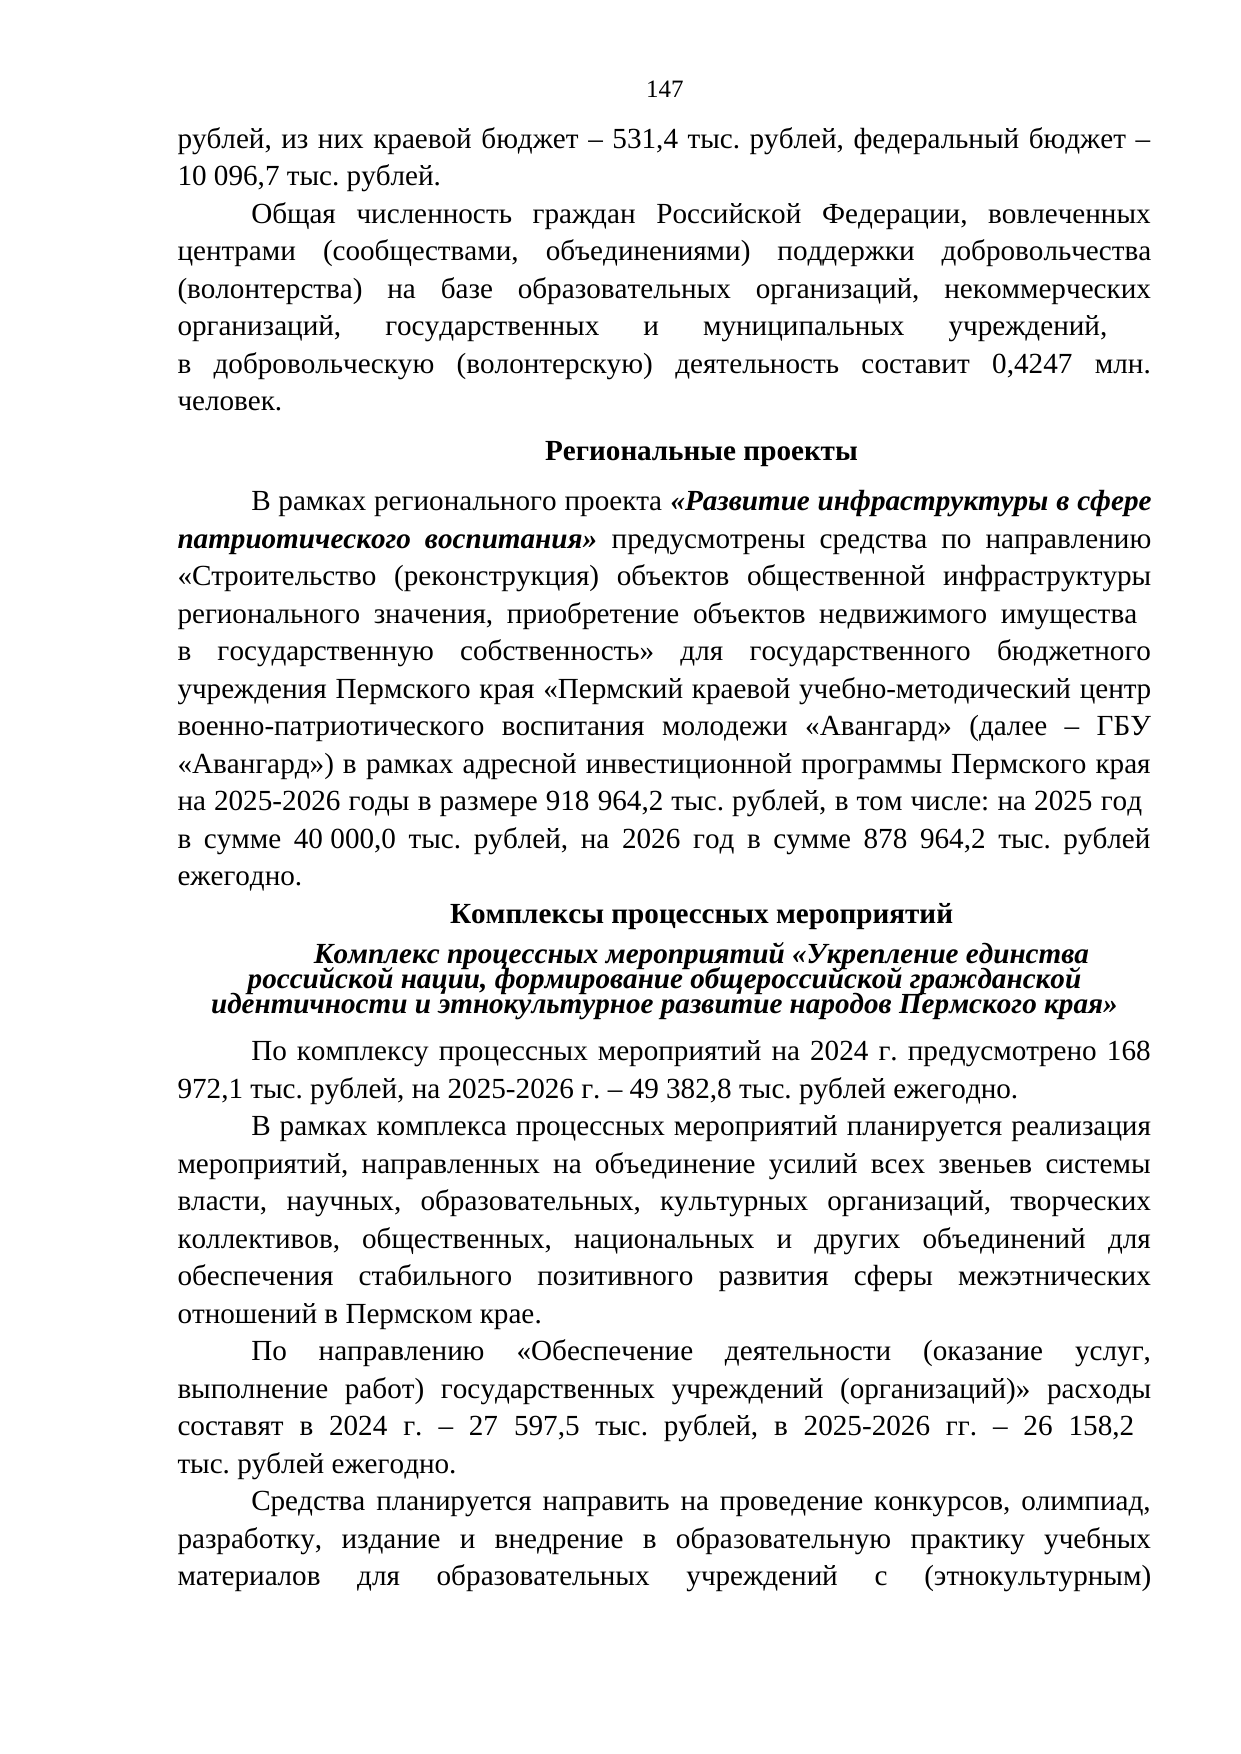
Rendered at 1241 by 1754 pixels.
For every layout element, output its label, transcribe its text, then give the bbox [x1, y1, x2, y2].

text Региональные проекты [177, 431, 1152, 468]
text Комплексы процессных мероприятий [177, 893, 1152, 931]
text Общая численность граждан Российской Федерации, вовлеченных центрами (сообществами, объединениями) поддержки добровольчества (волонтерства) на базе образовательных организаций, некоммерческих организаций, государственных и муниципальных учреждений, в добровольческую (волонтерскую) деятельность составит 0,4247 млн. человек. [177, 193, 1152, 418]
text В рамках регионального проекта «Развитие инфраструктуры в сфере патриотического воспитания» предусмотрены средства по направлению «Строительство (реконструкция) объектов общественной инфраструктуры регионального значения, приобретение объектов недвижимого имущества в государственную собственность» для государственного бюджетного учреждения Пермского края «Пермский краевой учебно-методический центр военно-патриотического воспитания молодежи «Авангард» (далее – ГБУ «Авангард») в рамках адресной инвестиционной программы Пермского края на 2025-2026 годы в размере 918 964,2 тыс. рублей, в том числе: на 2025 год в сумме 40 000,0 тыс. рублей, на 2026 год в сумме 878 964,2 тыс. рублей ежегодно. [177, 481, 1152, 893]
text Комплекс процессных мероприятий «Укрепление единства российской нации, формирование общероссийской гражданской идентичности и этнокультурное развитие народов Пермского края» [177, 943, 1152, 1018]
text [177, 1481, 1152, 1593]
text По направлению «Обеспечение деятельности (оказание услуг, выполнение работ) государственных учреждений (организаций)» расходы составят в 2024 г. – 27 597,5 тыс. рублей, в 2025-2026 гг. – 26 158,2 тыс. рублей ежегодно. [177, 1331, 1152, 1481]
text По комплексу процессных мероприятий на 2024 г. предусмотрено 168 972,1 тыс. рублей, на 2025-2026 г. – 49 382,8 тыс. рублей ежегодно. [177, 1031, 1152, 1106]
text В рамках комплекса процессных мероприятий планируется реализация мероприятий, направленных на объединение усилий всех звеньев системы власти, научных, образовательных, культурных организаций, творческих коллективов, общественных, национальных и других объединений для обеспечения стабильного позитивного развития сферы межэтнических отношений в Пермском крае. [177, 1106, 1152, 1331]
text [177, 118, 1152, 193]
